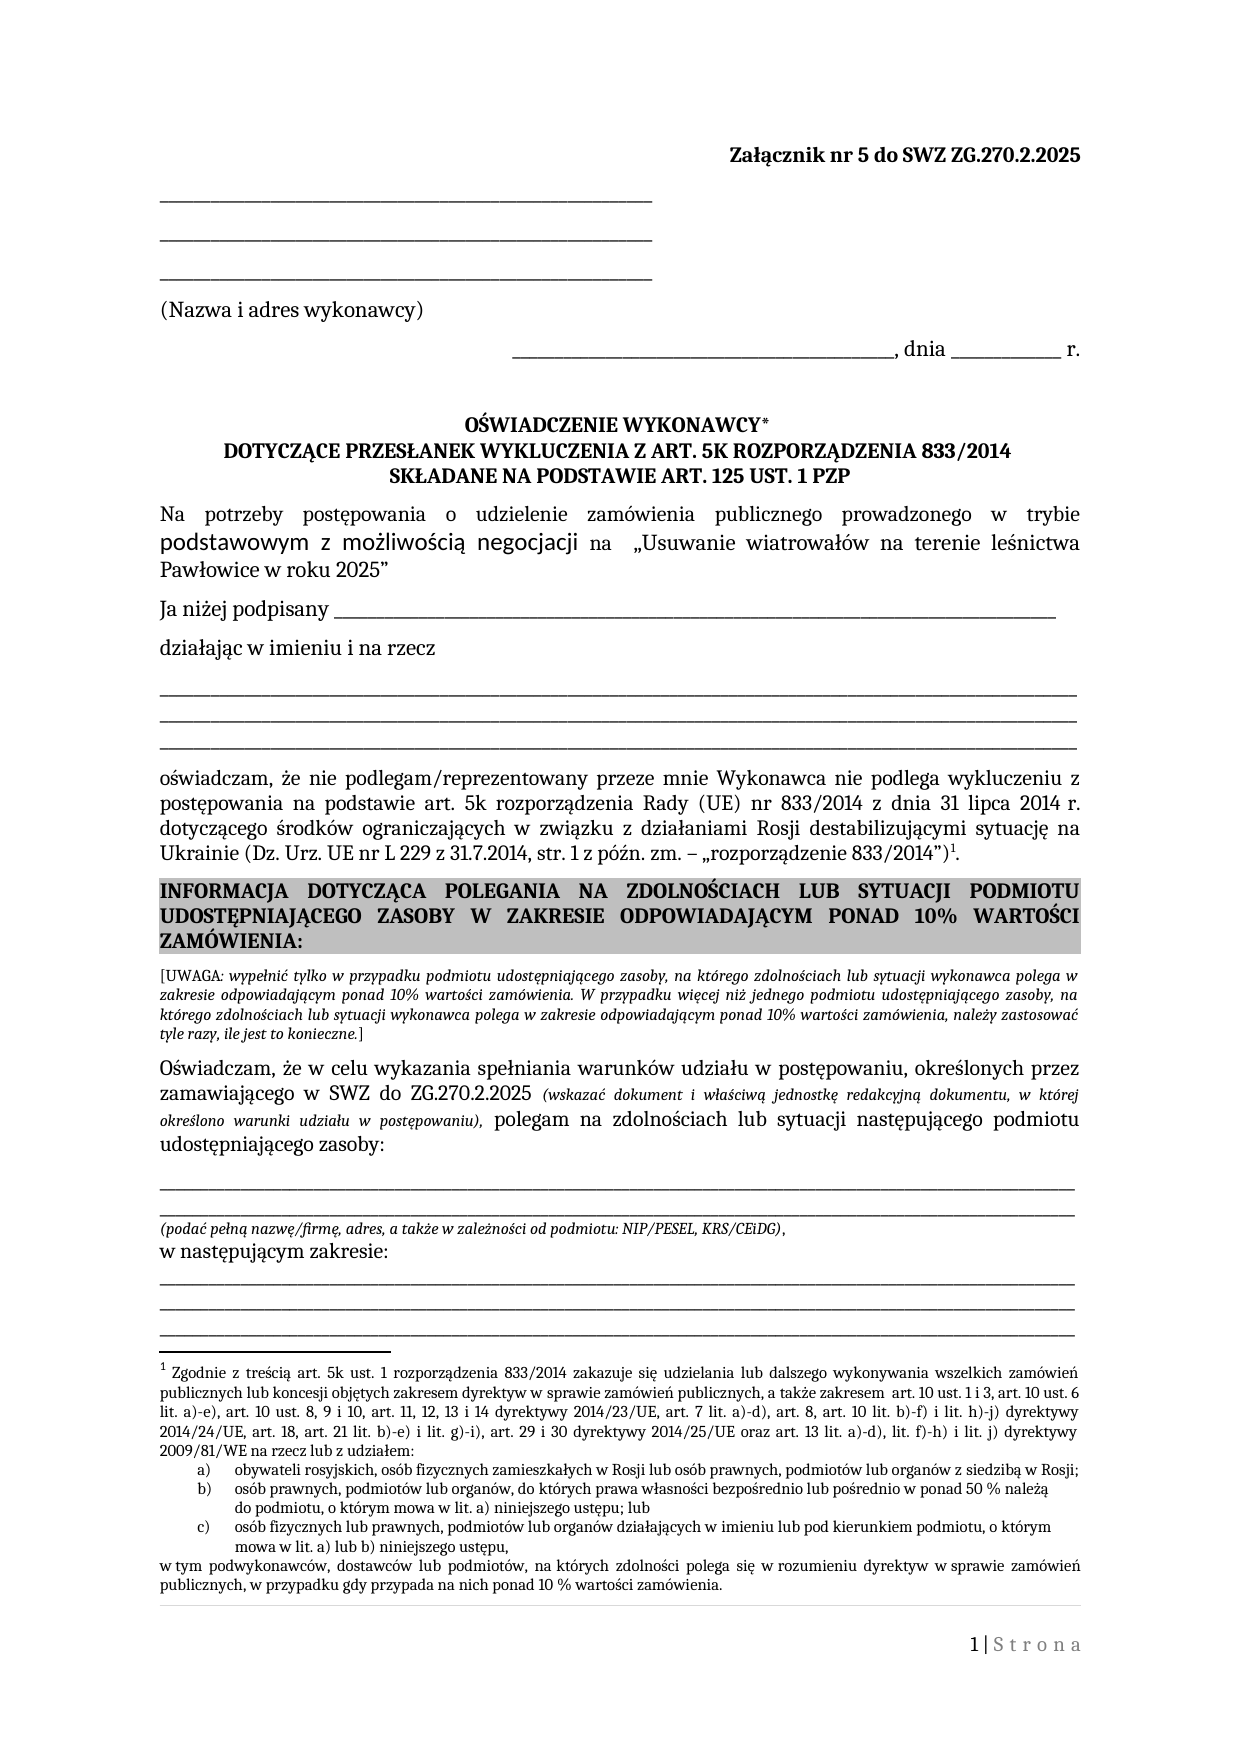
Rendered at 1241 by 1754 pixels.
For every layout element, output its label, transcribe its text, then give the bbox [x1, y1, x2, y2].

text OŚWIADCZENIE WYKONAWCY* DOTYCZĄCE PRZESŁANEK WYKLUCZENIA Z ART. 5K ROZPORZĄDZENIA 833/2014 SKŁADANE NA PODSTAWIE ART. 125 UST. 1 PZP [159, 413, 1081, 489]
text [159, 1169, 1081, 1339]
text Na potrzeby postępowania o udzielenie zamówienia publicznego prowadzonego w trybie podstawowym z możliwością negocjacji na „Usuwanie wiatrowałów na terenie leśnictwa Pawłowice w roku 2025” [159, 501, 1081, 583]
text __________________________________________________________ [159, 219, 1081, 245]
text działając w imieniu i na rzecz [159, 635, 1081, 661]
text __________________________________________________________ [159, 258, 1081, 284]
text [UWAGA: wypełnić tylko w przypadku podmiotu udostępniającego zasoby, na którego zdolnościach lub sytuacji wykonawca polega w zakresie odpowiadającym ponad 10% wartości zamówienia. W przypadku więcej niż jednego podmiotu udostępniającego zasoby, na którego zdolnościach lub sytuacji wykonawca polega w zakresie odpowiadającym ponad 10% wartości zamówienia, należy zastosować tyle razy, ile jest to konieczne.] [159, 967, 1081, 1043]
text INFORMACJA DOTYCZĄCA POLEGANIA NA ZDOLNOŚCIACH LUB SYTUACJI PODMIOTU UDOSTĘPNIAJĄCEGO ZASOBY W ZAKRESIE ODPOWIADAJĄCYM PONAD 10% WARTOŚCI ZAMÓWIENIA: [159, 878, 1081, 954]
text Oświadczam, że w celu wykazania spełniania warunków udziału w postępowaniu, określonych przez zamawiającego w SWZ do ZG.270.2.2025 (wskazać dokument i właściwą jednostkę redakcyjną dokumentu, w której określono warunki udziału w postępowaniu), polegam na zdolnościach lub sytuacji następującego podmiotu udostępniającego zasoby: [159, 1056, 1081, 1157]
text _____________________________________________, dnia _____________ r. [159, 336, 1081, 362]
text oświadczam, że nie podlegam/reprezentowany przeze mnie Wykonawca nie podlega wykluczeniu z postępowania na podstawie art. 5k rozporządzenia Rady (UE) nr 833/2014 z dnia 31 lipca 2014 r. dotyczącego środków ograniczających w związku z działaniami Rosji destabilizującymi sytuację na Ukrainie (Dz. Urz. UE nr L 229 z 31.7.2014, str. 1 z późn. zm. – „rozporządzenie 833/2014”). [159, 765, 1081, 866]
text (Nazwa i adres wykonawcy) [159, 297, 1081, 323]
text __________________________________________________________ [159, 180, 1081, 206]
text Załącznik nr 5 do SWZ ZG.270.2.2025 [159, 142, 1081, 168]
text ____________________________________________________________________________________________________________________________________________________________________________________________________________________________________________________________________________________________________________________________________ [159, 674, 1081, 753]
text Ja niżej podpisany _____________________________________________________________________________________ [159, 596, 1081, 622]
